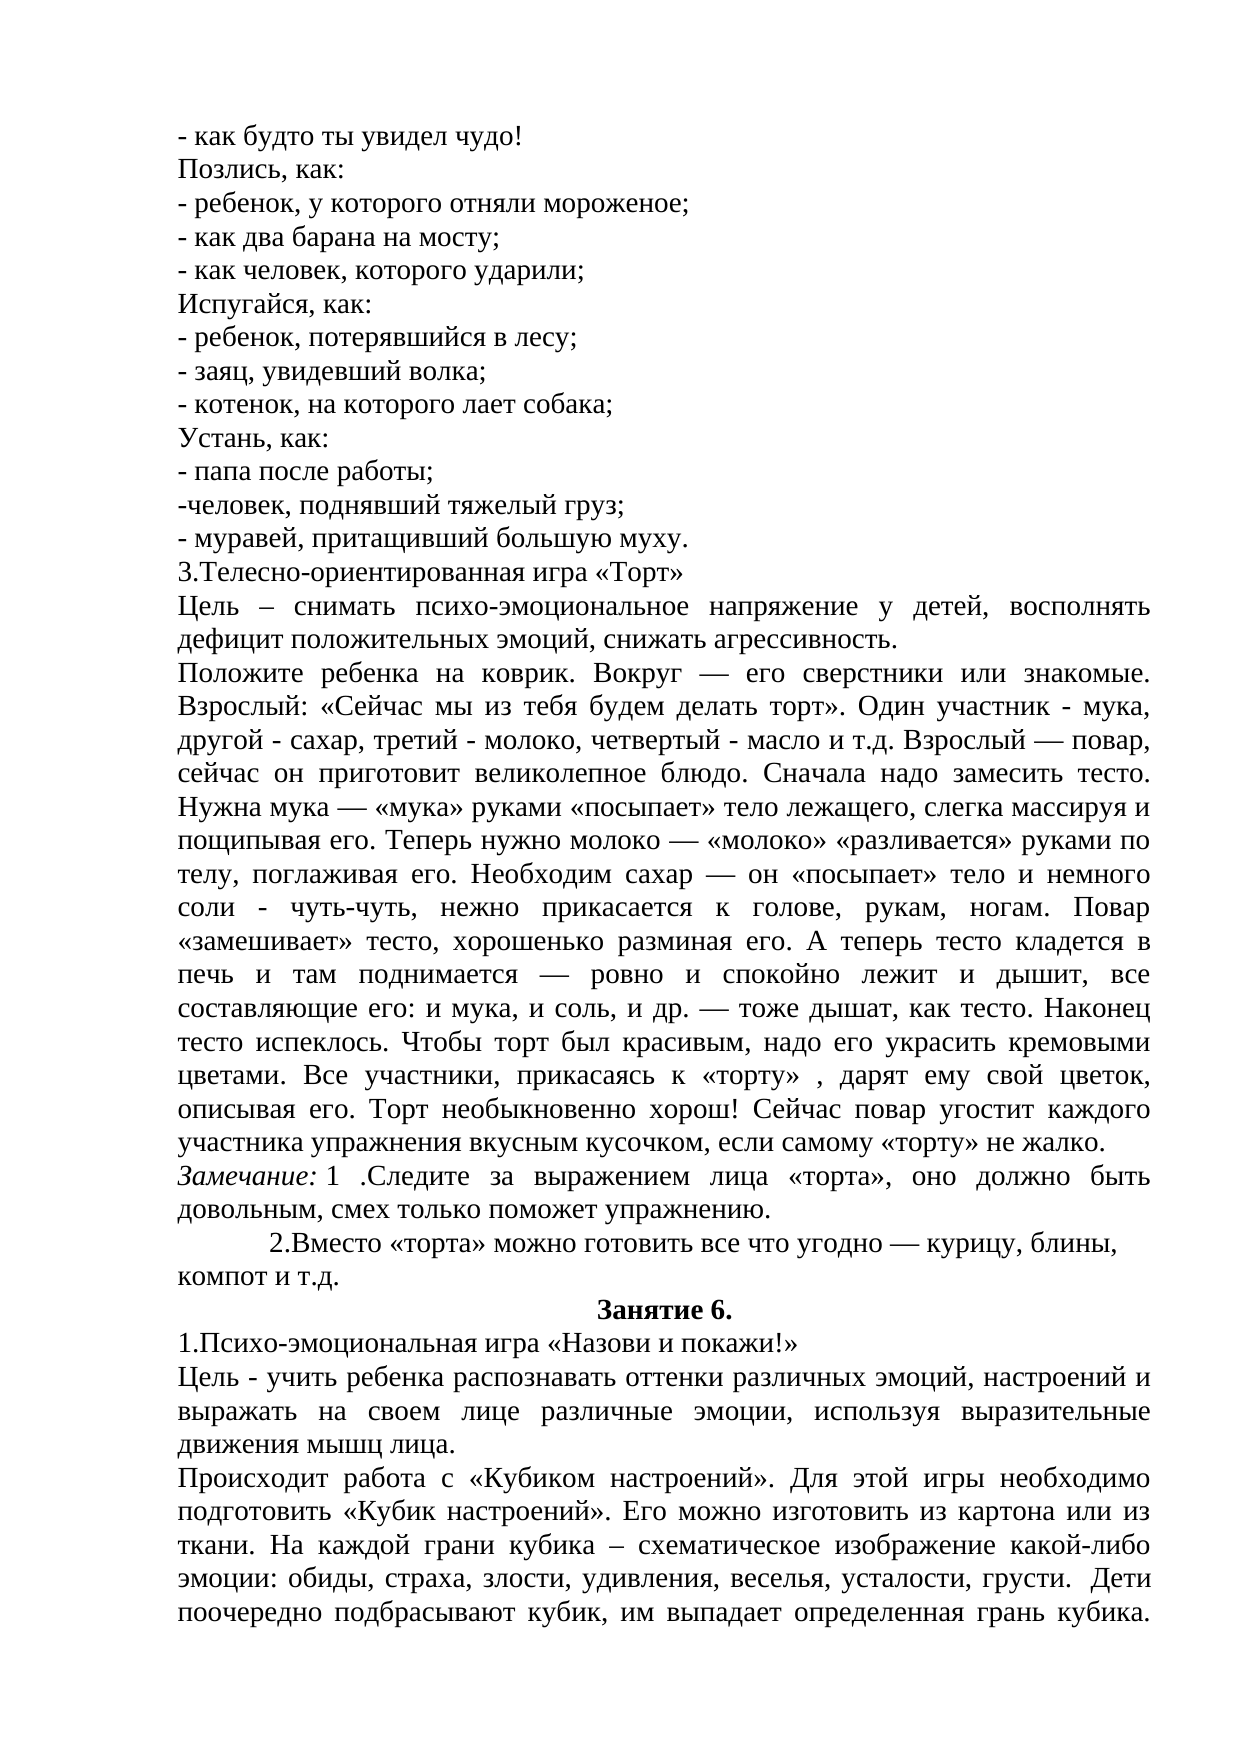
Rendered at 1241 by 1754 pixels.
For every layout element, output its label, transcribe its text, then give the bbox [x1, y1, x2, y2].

text - как человек, которого ударили; [177, 252, 1152, 286]
text Замечание: 1 .Следите за выражением лица «торта», оно должно быть довольным, смех только поможет упражнению. [177, 1158, 1152, 1225]
text - как два барана на мосту; [177, 219, 1152, 252]
text - муравей, притащивший большую муху. [177, 521, 1152, 554]
text Занятие 6. [177, 1292, 1152, 1326]
text 3.Телесно-ориентированная игра «Торт» [177, 554, 1152, 588]
text Цель – снимать психо-эмоциональное напряжение у детей, восполнять дефицит положительных эмоций, снижать агрессивность. [177, 588, 1152, 655]
text 2.Вместо «торта» можно готовить все что угодно — курицу, блины, компот и т.д. [177, 1225, 1152, 1292]
text Цель - учить ребенка распознавать оттенки различных эмоций, настроений и выражать на своем лице различные эмоции, используя выразительные движения мышц лица. [177, 1359, 1152, 1460]
text -человек, поднявший тяжелый груз; [177, 487, 1152, 521]
text Положите ребенка на коврик. Вокруг — его сверстники или знакомые. Взрослый: «Сейчас мы из тебя будем делать торт». Один участник - мука, другой - сахар, третий - молоко, четвертый - масло и т.д. Взрослый — повар, сейчас он приготовит великолепное блюдо. Сначала надо замесить тесто. Нужна мука — «мука» руками «посыпает» тело лежащего, слегка массируя и пощипывая его. Теперь нужно молоко — «молоко» «разливается» руками по телу, поглаживая его. Необходим сахар — он «посыпает» тело и немного соли - чуть-чуть, нежно прикасается к голове, рукам, ногам. Повар «замешивает» тесто, хорошенько разминая его. А теперь тесто кладется в печь и там поднимается — ровно и спокойно лежит и дышит, все составляющие его: и мука, и соль, и др. — тоже дышат, как тесто. Наконец тесто испеклось. Чтобы торт был красивым, надо его украсить кремовыми цветами. Все участники, прикасаясь к «торту» , дарят ему свой цветок, описывая его. Торт необыкновенно хорош! Сейчас повар угостит каждого участника упражнения вкусным кусочком, если самому «торту» не жалко. [177, 655, 1152, 1158]
text - заяц, увидевший волка; [177, 353, 1152, 386]
text - как будто ты увидел чудо! [177, 118, 1152, 152]
text - котенок, на которого лает собака; [177, 386, 1152, 420]
text - ребенок, у которого отняли мороженое; [177, 185, 1152, 219]
text - папа после работы; [177, 453, 1152, 487]
text Устань, как: [177, 420, 1152, 453]
text - ребенок, потерявшийся в лесу; [177, 319, 1152, 353]
text Позлись, как: [177, 152, 1152, 185]
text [177, 1460, 1152, 1627]
text 1.Психо-эмоциональная игра «Назови и покажи!» [177, 1326, 1152, 1359]
text Испугайся, как: [177, 286, 1152, 319]
